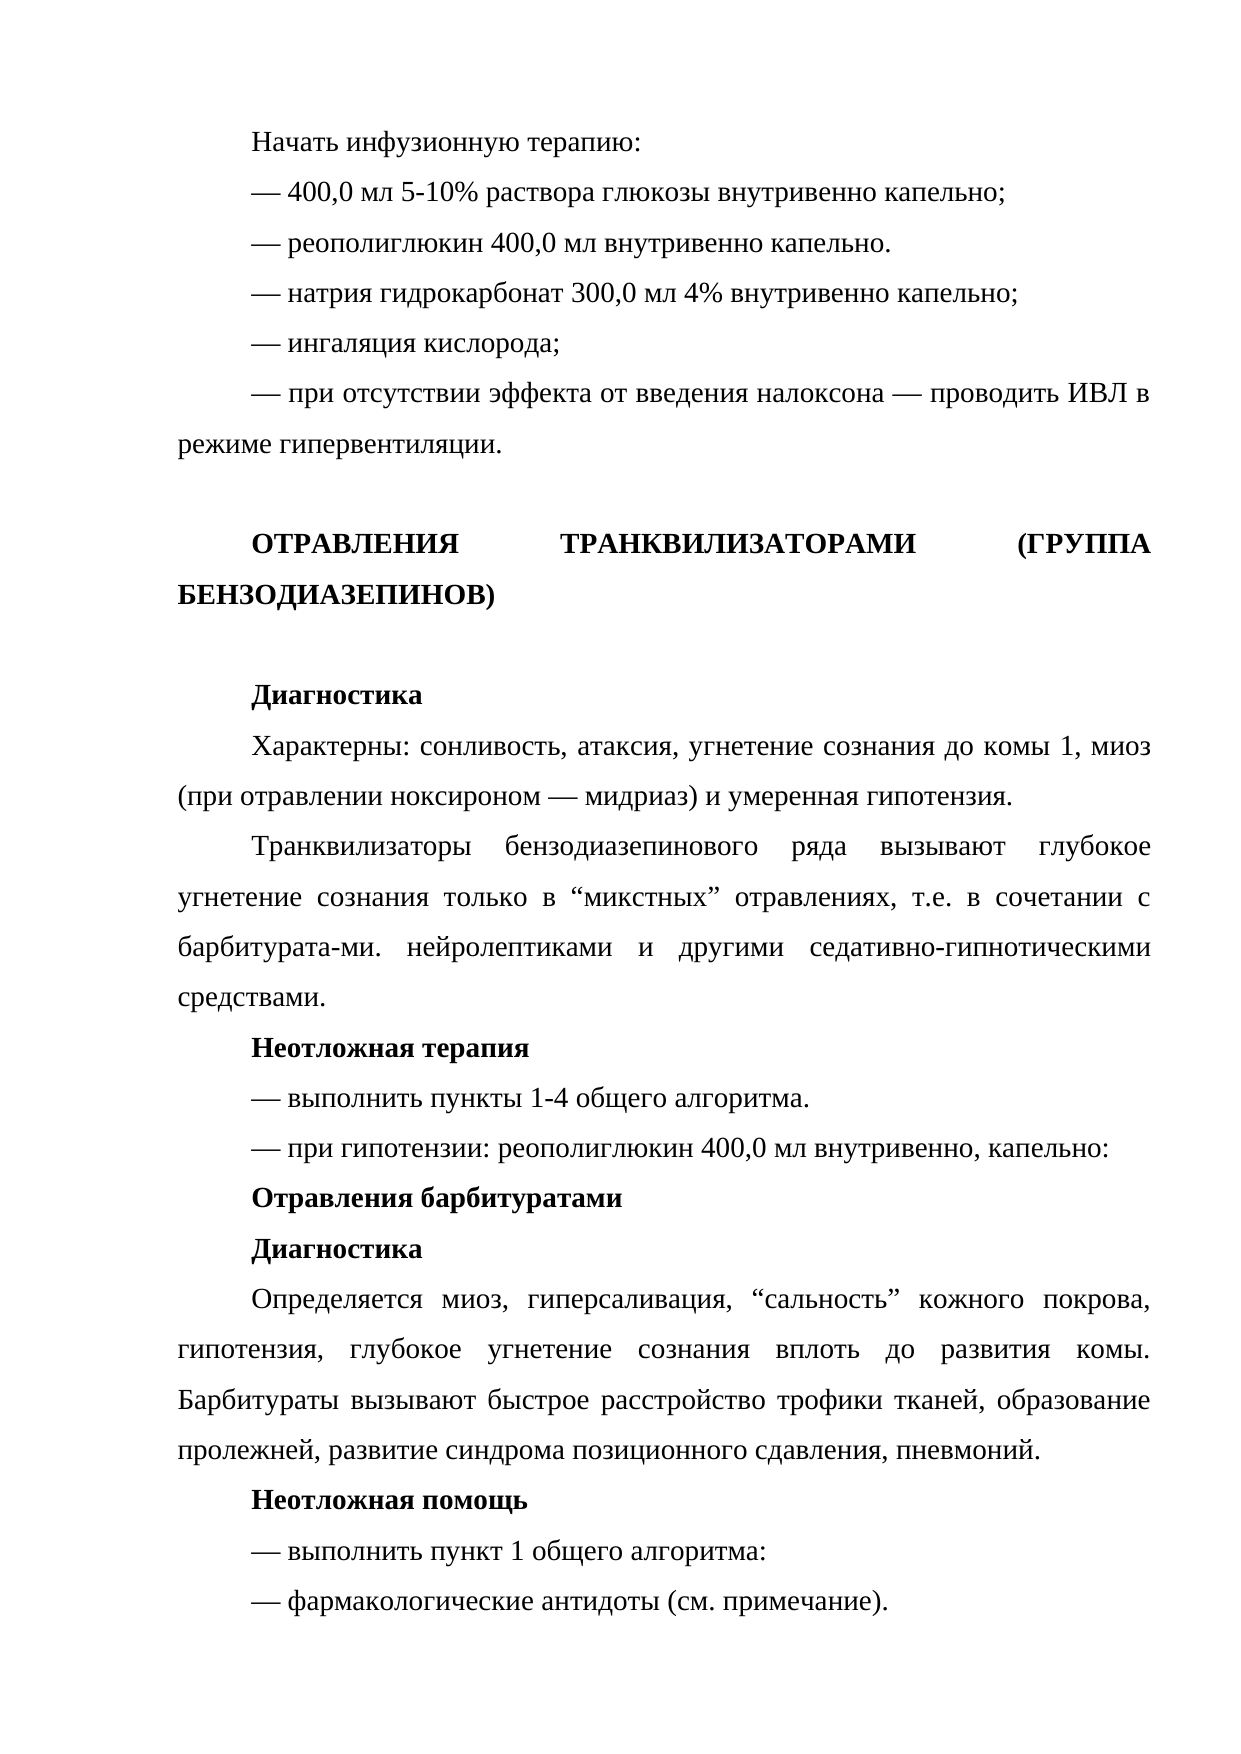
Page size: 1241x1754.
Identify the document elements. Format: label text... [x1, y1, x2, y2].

text — выполнить пункт 1 общего алгоритма: [177, 1533, 1152, 1566]
text — выполнить пункты 1-4 общего алгоритма. [177, 1080, 1152, 1113]
text Отравления барбитуратами [177, 1181, 1152, 1214]
text Диагностика [177, 677, 1152, 711]
text Отравления транквилизаторами (группа бензодиазепинов) [177, 527, 1152, 610]
text Начать инфузионную терапию: [177, 124, 1152, 158]
text — натрия гидрокарбонат 300,0 мл 4% внутривенно капельно; [177, 275, 1152, 308]
text — реополиглюкин 400,0 мл внутривенно капельно. [177, 225, 1152, 258]
text Диагностика [177, 1231, 1152, 1264]
text — фармакологические антидоты (см. примечание). [177, 1583, 1152, 1617]
text Определяется миоз, гиперсаливация, “сальность” кожного покрова, гипотензия, глубокое угнетение сознания вплоть до развития комы. Барбитураты вызывают быстрое расстройство трофики тканей, образование пролежней, развитие синдрома позиционного сдавления, пневмоний. [177, 1281, 1152, 1466]
text Транквилизаторы бензодиазепинового ряда вызывают глубокое угнетение сознания только в “микстных” отравлениях, т.е. в сочетании с барбитурата-ми. нейролептиками и другими седативно-гипнотическими средствами. [177, 828, 1152, 1013]
text — при гипотензии: реополиглюкин 400,0 мл внутривенно, капельно: [177, 1130, 1152, 1164]
text — при отсутствии эффекта от введения налоксона — проводить ИВЛ в режиме гипервентиляции. [177, 376, 1152, 459]
text Неотложная помощь [177, 1482, 1152, 1516]
text Характерны: сонливость, атаксия, угнетение сознания до комы 1, миоз (при отравлении ноксироном — мидриаз) и умеренная гипотензия. [177, 728, 1152, 812]
text — 400,0 мл 5-10% раствора глюкозы внутривенно капельно; [177, 174, 1152, 208]
text — ингаляция кислорода; [177, 325, 1152, 359]
text Неотложная терапия [177, 1030, 1152, 1063]
